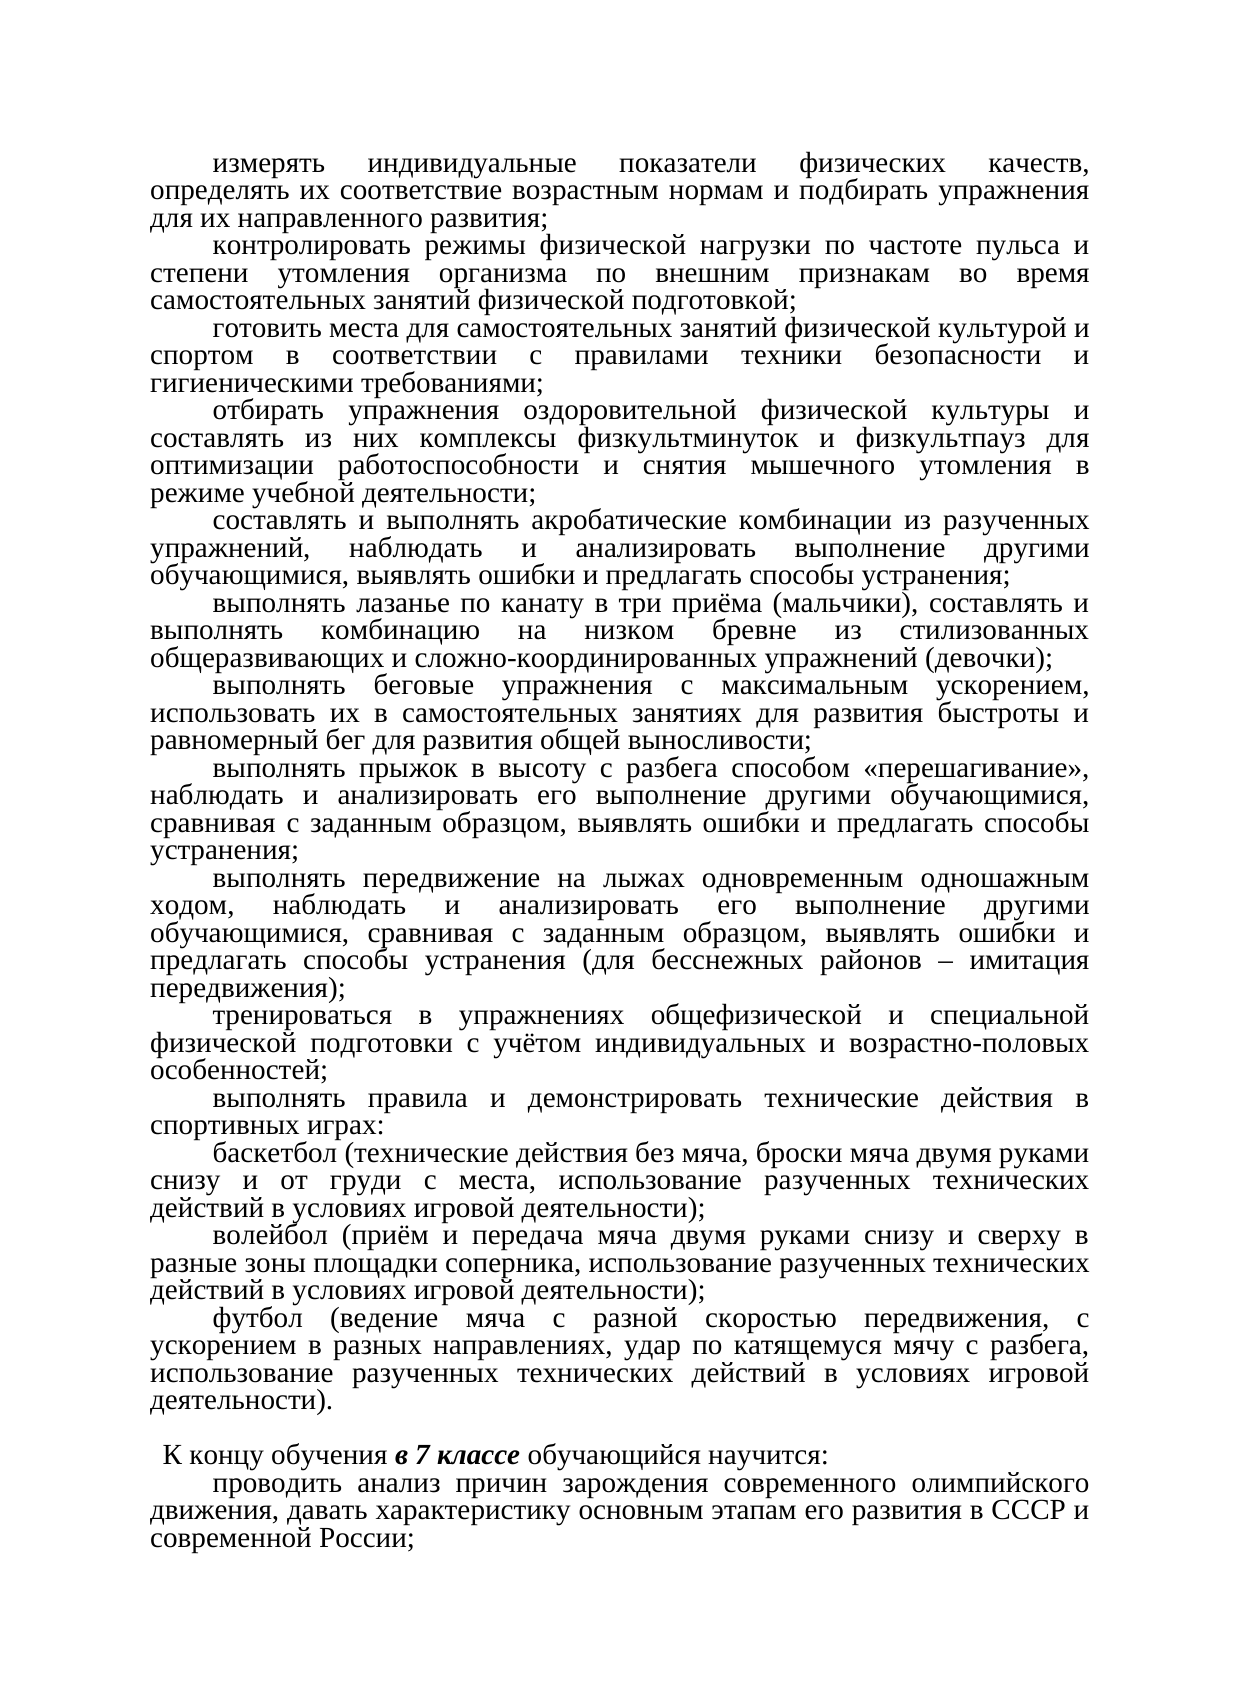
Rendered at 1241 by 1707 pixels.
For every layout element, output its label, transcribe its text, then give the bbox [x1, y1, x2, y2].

text К концу обучения в 7 классе обучающийся научится: [162, 1442, 1090, 1470]
text отбирать упражнения оздоровительной физической культуры и составлять из них комплексы физкультминуток и физкультпауз для оптимизации работоспособности и снятия мышечного утомления в режиме учебной деятельности; [150, 397, 1090, 507]
text готовить места для самостоятельных занятий физической культурой и спортом в соответствии с правилами техники безопасности и гигиеническими требованиями; [150, 315, 1090, 397]
text тренироваться в упражнениях общефизической и специальной физической подготовки с учётом индивидуальных и возрастно-половых особенностей; [150, 1002, 1090, 1085]
text футбол (ведение мяча с разной скоростью передвижения, с ускорением в разных направлениях, удар по катящемуся мячу с разбега, использование разученных технических действий в условиях игровой деятельности). [150, 1305, 1090, 1415]
text проводить анализ причин зарождения современного олимпийского движения, давать характеристику основным этапам его развития в СССР и современной России; [150, 1470, 1090, 1552]
text составлять и выполнять акробатические комбинации из разученных упражнений, наблюдать и анализировать выполнение другими обучающимися, выявлять ошибки и предлагать способы устранения; [150, 507, 1090, 590]
text выполнять беговые упражнения с максимальным ускорением, использовать их в самостоятельных занятиях для развития быстроты и равномерный бег для развития общей выносливости; [150, 672, 1090, 755]
text выполнять передвижение на лыжах одновременным одношажным ходом, наблюдать и анализировать его выполнение другими обучающимися, сравнивая с заданным образцом, выявлять ошибки и предлагать способы устранения (для бесснежных районов – имитация передвижения); [150, 865, 1090, 1002]
text выполнять прыжок в высоту с разбега способом «перешагивание», наблюдать и анализировать его выполнение другими обучающимися, сравнивая с заданным образцом, выявлять ошибки и предлагать способы устранения; [150, 755, 1090, 865]
text выполнять лазанье по канату в три приёма (мальчики), составлять и выполнять комбинацию на низком бревне из стилизованных общеразвивающих и сложно-координированных упражнений (девочки); [150, 590, 1090, 672]
text волейбол (приём и передача мяча двумя руками снизу и сверху в разные зоны площадки соперника, использование разученных технических действий в условиях игровой деятельности); [150, 1222, 1090, 1305]
text баскетбол (технические действия без мяча, броски мяча двумя руками снизу и от груди с места, использование разученных технических действий в условиях игровой деятельности); [150, 1140, 1090, 1222]
text измерять индивидуальные показатели физических качеств, определять их соответствие возрастным нормам и подбирать упражнения для их направленного развития; [150, 150, 1090, 232]
text выполнять правила и демонстрировать технические действия в спортивных играх: [150, 1085, 1090, 1140]
text контролировать режимы физической нагрузки по частоте пульса и степени утомления организма по внешним признакам во время самостоятельных занятий физической подготовкой; [150, 232, 1090, 315]
